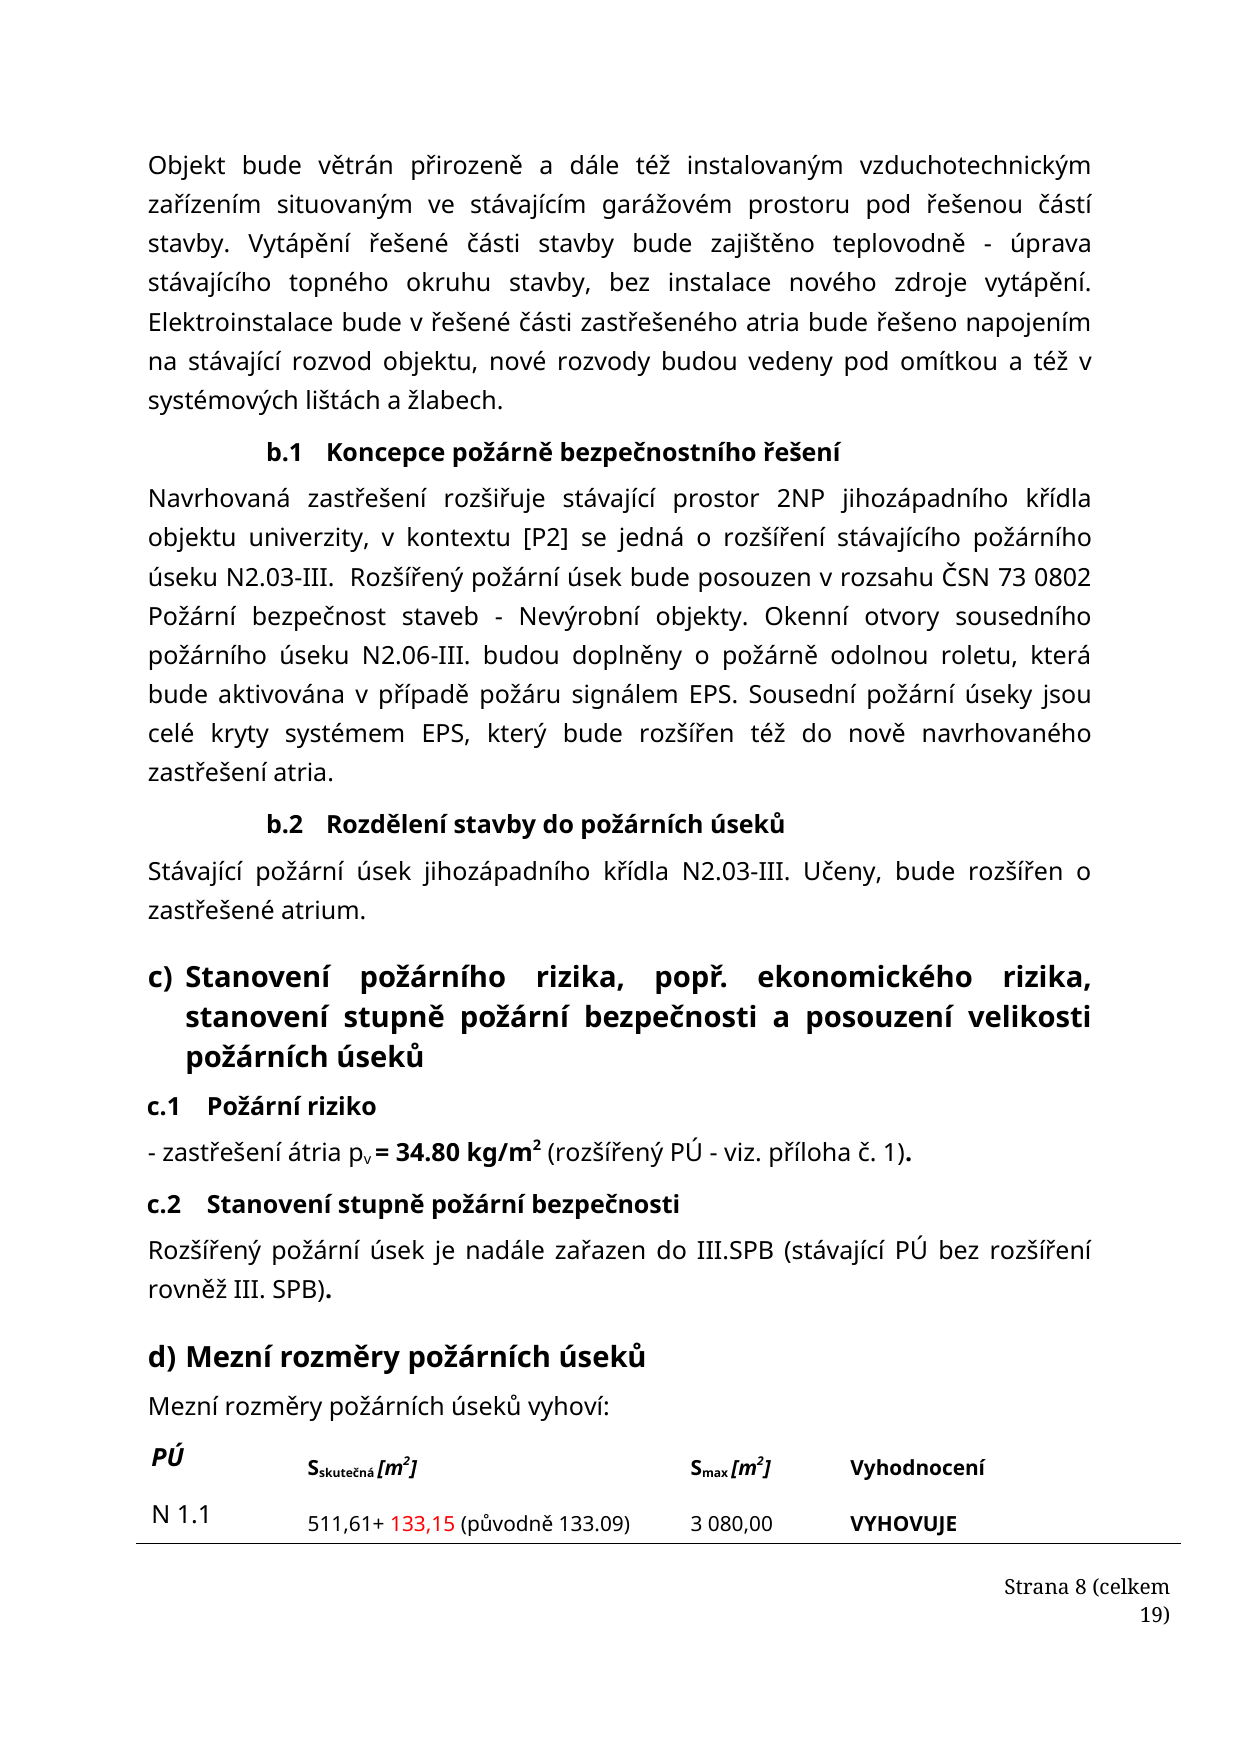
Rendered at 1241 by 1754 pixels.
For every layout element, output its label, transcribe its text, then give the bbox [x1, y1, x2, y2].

text - zastřešení átria pv = 34.80 kg/m2 (rozšířený PÚ - viz. příloha č. 1). [148, 1135, 1093, 1169]
subtitle Mezní rozměry požárních úseků [148, 1336, 1093, 1376]
table_header Sskutečná [m2] [296, 1440, 679, 1497]
subtitle Rozdělení stavby do požárních úseků [266, 807, 1093, 841]
subtitle Koncepce požárně bezpečnostního řešení [266, 434, 1093, 468]
text Rozšířený požární úsek je nadále zařazen do III.SPB (stávající PÚ bez rozšíření rovněž III. SPB). [148, 1233, 1093, 1306]
subtitle Stanovení stupně požární bezpečnosti [147, 1186, 1093, 1220]
table_header PÚ [136, 1440, 296, 1497]
table_header Smax [m2] [679, 1440, 839, 1497]
table_header Vyhodnocení [839, 1440, 999, 1497]
subtitle Stanovení požárního rizika, popř. ekonomického rizika, stanovení stupně požární bezpečnosti a posouzení velikosti požárních úseků [148, 957, 1093, 1076]
table_cell VYHOVUJE [839, 1497, 999, 1538]
text Mezní rozměry požárních úseků vyhoví: [148, 1388, 1093, 1422]
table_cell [296, 1497, 679, 1538]
text Objekt bude větrán přirozeně a dále též instalovaným vzduchotechnickým zařízením situovaným ve stávajícím garážovém prostoru pod řešenou částí stavby. Vytápění řešené části stavby bude zajištěno teplovodně - úprava stávajícího topného okruhu stavby, bez instalace nového zdroje vytápění. Elektroinstalace bude v řešené části zastřešeného atria bude řešeno napojením na stávající rozvod objektu, nové rozvody budou vedeny pod omítkou a též v systémových lištách a žlabech. [148, 148, 1093, 417]
subtitle Požární riziko [147, 1088, 1093, 1122]
text Navrhovaná zastřešení rozšiřuje stávající prostor 2NP jihozápadního křídla objektu univerzity, v kontextu [P2] se jedná o rozšíření stávajícího požárního úseku N2.03-III. Rozšířený požární úsek bude posouzen v rozsahu ČSN 73 0802 Požární bezpečnost staveb - Nevýrobní objekty. Okenní otvory sousedního požárního úseku N2.06-III. budou doplněny o požárně odolnou roletu, která bude aktivována v případě požáru signálem EPS. Sousední požární úseky jsou celé kryty systémem EPS, který bude rozšířen též do nově navrhovaného zastřešení atria. [148, 481, 1093, 789]
table_cell N 1.1 [136, 1497, 296, 1538]
text Stávající požární úsek jihozápadního křídla N2.03-III. Učeny, bude rozšířen o zastřešené atrium. [148, 853, 1093, 926]
table_cell 3 080,00 [679, 1497, 839, 1538]
